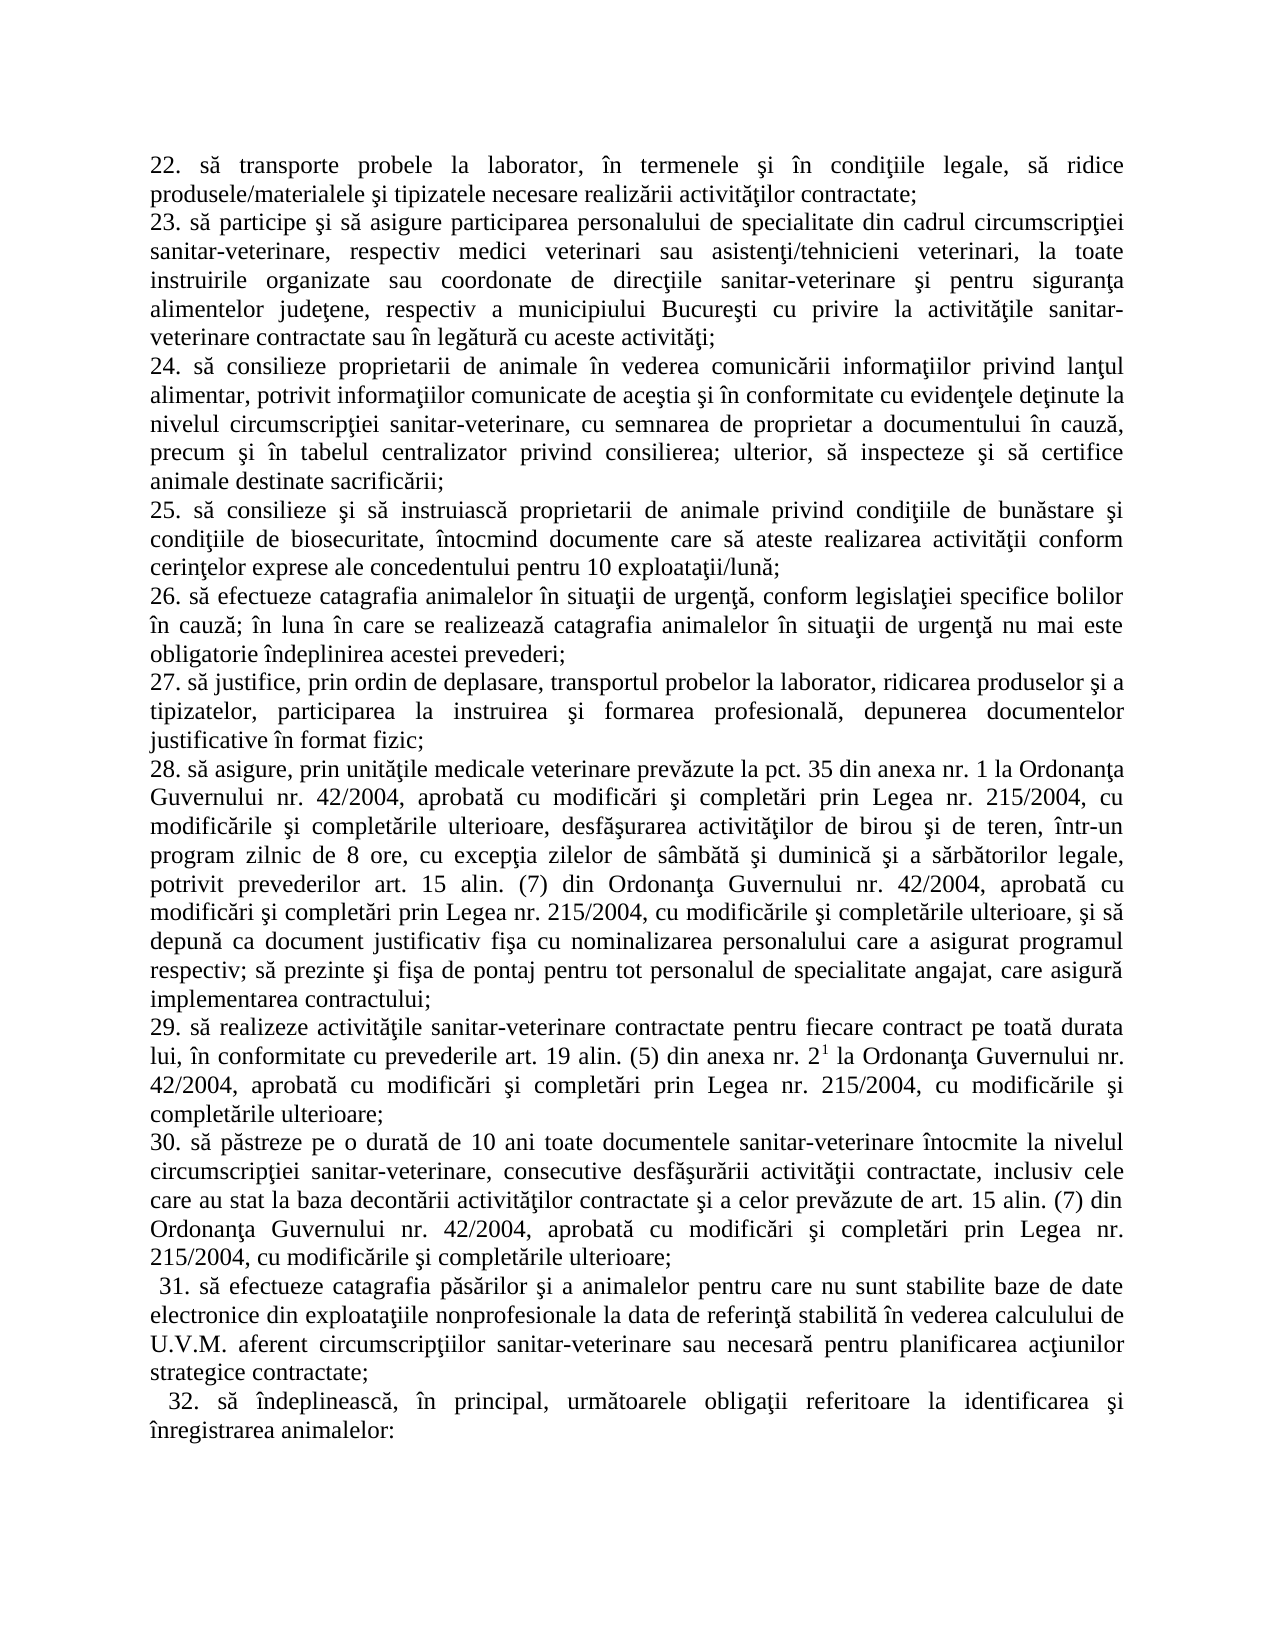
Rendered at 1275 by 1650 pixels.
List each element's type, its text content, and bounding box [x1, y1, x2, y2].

list 32. să îndeplinească, în principal, următoarele obligaţii referitoare la identificarea şi înregistrarea animalelor: [150, 1386, 1125, 1444]
list 29. să realizeze activităţile sanitar-veterinare contractate pentru fiecare contract pe toată durata lui, în conformitate cu prevederile art. 19 alin. (5) din anexa nr. 21 la Ordonanţa Guvernului nr. 42/2004, aprobată cu modificări şi completări prin Legea nr. 215/2004, cu modificările şi completările ulterioare; [150, 1012, 1125, 1127]
list 25. să consilieze şi să instruiască proprietarii de animale privind condiţiile de bunăstare şi condiţiile de biosecuritate, întocmind documente care să ateste realizarea activităţii conform cerinţelor exprese ale concedentului pentru 10 exploataţii/lună; [150, 495, 1125, 581]
list 22. să transporte probele la laborator, în termenele şi în condiţiile legale, să ridice produsele/materialele şi tipizatele necesare realizării activităţilor contractate; [150, 150, 1125, 207]
list 27. să justifice, prin ordin de deplasare, transportul probelor la laborator, ridicarea produselor şi a tipizatelor, participarea la instruirea şi formarea profesională, depunerea documentelor justificative în format fizic; [150, 667, 1125, 754]
list 28. să asigure, prin unităţile medicale veterinare prevăzute la pct. 35 din anexa nr. 1 la Ordonanţa Guvernului nr. 42/2004, aprobată cu modificări şi completări prin Legea nr. 215/2004, cu modificările şi completările ulterioare, desfăşurarea activităţilor de birou şi de teren, într-un program zilnic de 8 ore, cu excepţia zilelor de sâmbătă şi duminică şi a sărbătorilor legale, potrivit prevederilor art. 15 alin. (7) din Ordonanţa Guvernului nr. 42/2004, aprobată cu modificări şi completări prin Legea nr. 215/2004, cu modificările şi completările ulterioare, şi să depună ca document justificativ fişa cu nominalizarea personalului care a asigurat programul respectiv; să prezinte şi fişa de pontaj pentru tot personalul de specialitate angajat, care asigură implementarea contractului; [150, 754, 1125, 1012]
list 24. să consilieze proprietarii de animale în vederea comunicării informaţiilor privind lanţul alimentar, potrivit informaţiilor comunicate de aceştia şi în conformitate cu evidenţele deţinute la nivelul circumscripţiei sanitar-veterinare, cu semnarea de proprietar a documentului în cauză, precum şi în tabelul centralizator privind consilierea; ulterior, să inspecteze şi să certifice animale destinate sacrificării; [150, 351, 1125, 495]
list 23. să participe şi să asigure participarea personalului de specialitate din cadrul circumscripţiei sanitar-veterinare, respectiv medici veterinari sau asistenţi/tehnicieni veterinari, la toate instruirile organizate sau coordonate de direcţiile sanitar-veterinare şi pentru siguranţa alimentelor judeţene, respectiv a municipiului Bucureşti cu privire la activităţile sanitar-veterinare contractate sau în legătură cu aceste activităţi; [150, 207, 1125, 351]
list 31. să efectueze catagrafia păsărilor şi a animalelor pentru care nu sunt stabilite baze de date electronice din exploataţiile nonprofesionale la data de referinţă stabilită în vederea calculului de U.V.M. aferent circumscripţiilor sanitar-veterinare sau necesară pentru planificarea acţiunilor strategice contractate; [150, 1271, 1125, 1386]
list 26. să efectueze catagrafia animalelor în situaţii de urgenţă, conform legislaţiei specifice bolilor în cauză; în luna în care se realizează catagrafia animalelor în situaţii de urgenţă nu mai este obligatorie îndeplinirea acestei prevederi; [150, 581, 1125, 667]
list 30. să păstreze pe o durată de 10 ani toate documentele sanitar-veterinare întocmite la nivelul circumscripţiei sanitar-veterinare, consecutive desfăşurării activităţii contractate, inclusiv cele care au stat la baza decontării activităţilor contractate şi a celor prevăzute de art. 15 alin. (7) din Ordonanţa Guvernului nr. 42/2004, aprobată cu modificări şi completări prin Legea nr. 215/2004, cu modificările şi completările ulterioare; [150, 1127, 1125, 1271]
